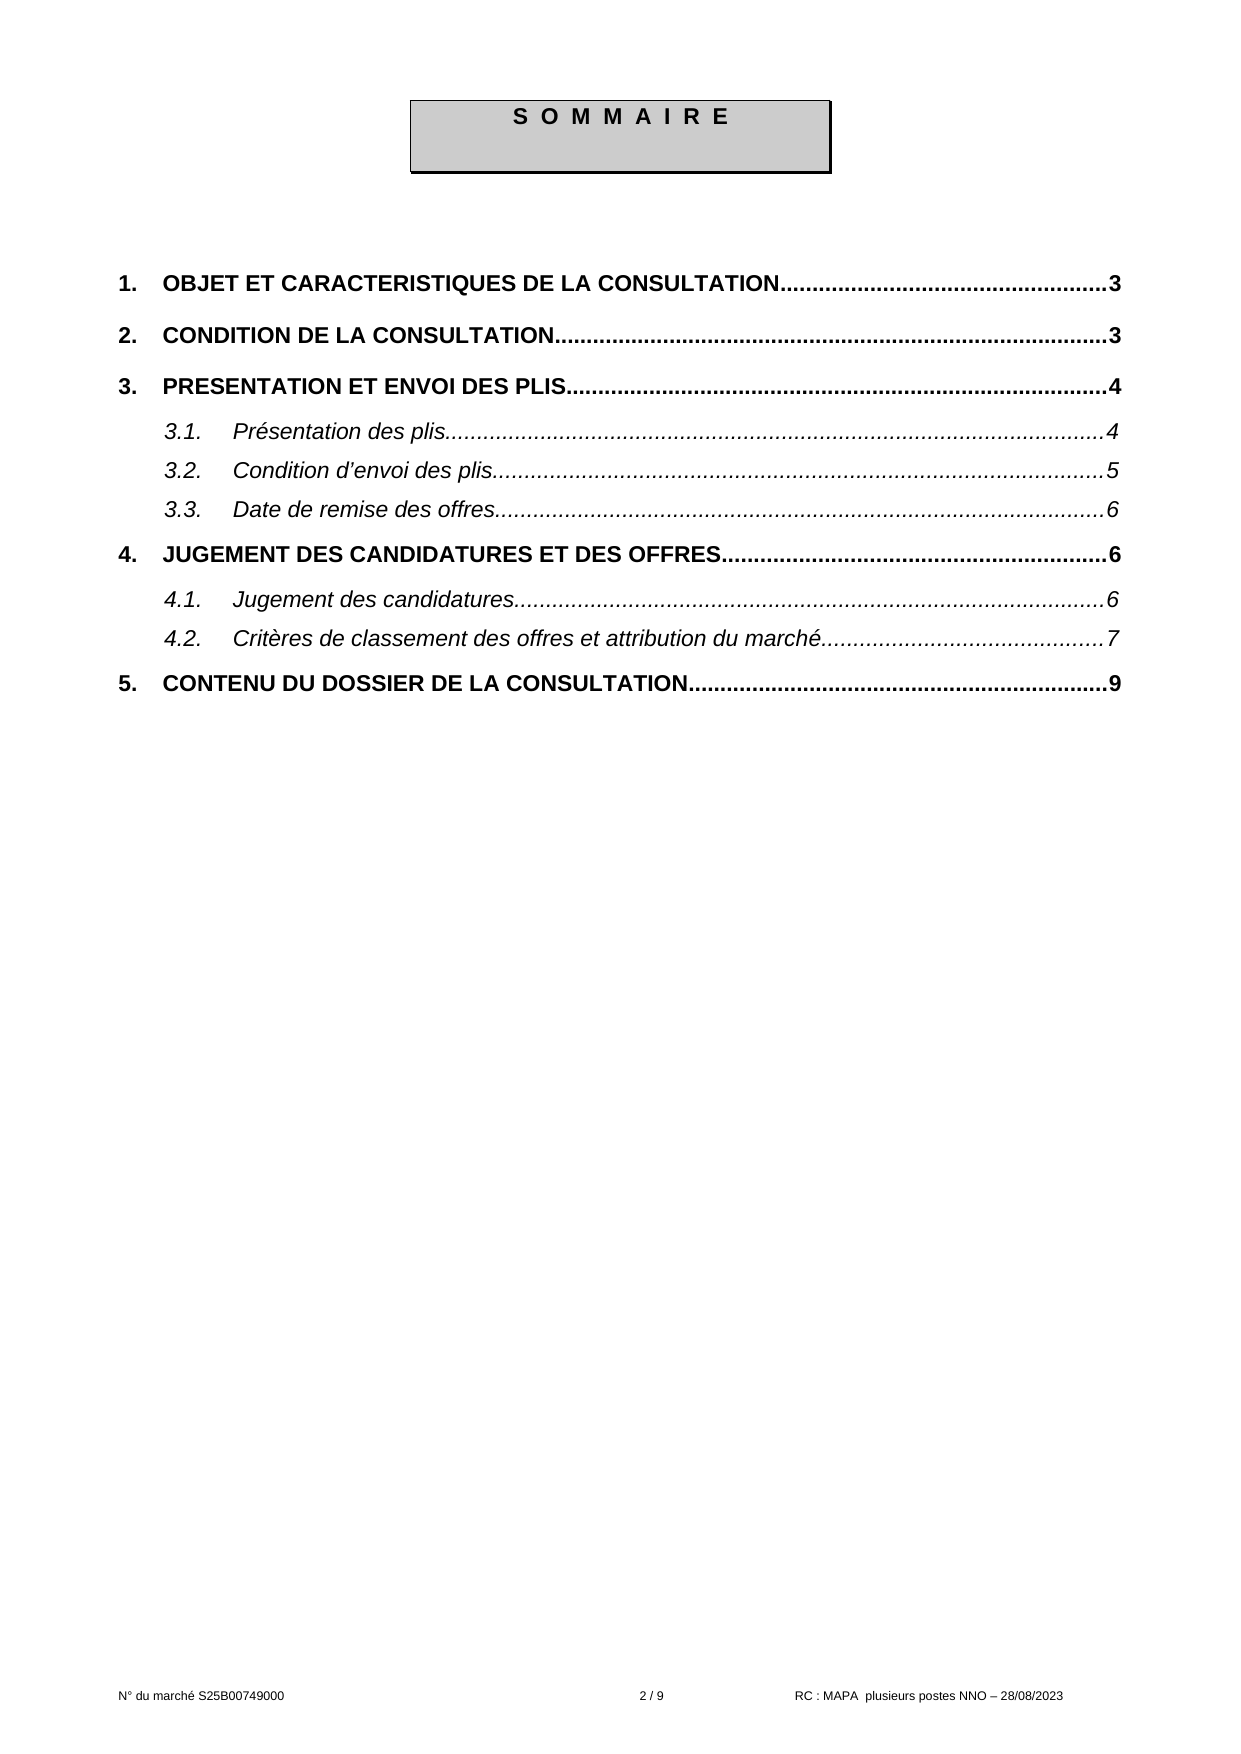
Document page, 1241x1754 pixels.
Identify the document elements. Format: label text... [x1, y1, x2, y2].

text 4. jugement des CANDIDATURES ET DES OFFRES 6 [118, 541, 1122, 567]
text 3.1. Présentation des plis 4 [164, 418, 1122, 444]
text 4.2. Critères de classement des offres et attribution du marché 7 [164, 625, 1122, 651]
text 1. oBJET ET CARACTERISTIQUES DE LA CONSULTATION 3 [118, 270, 1122, 297]
text S O M M A I R E [411, 101, 829, 130]
text 3.2. Condition d’envoi des plis 5 [164, 457, 1122, 483]
text 5. contenu du dossier de la consultation 9 [118, 670, 1122, 696]
text 3. presentation et envoi des PLIS 4 [118, 373, 1122, 399]
text 2. condition de la consultation 3 [118, 322, 1122, 348]
text 4.1. Jugement des candidatures 6 [164, 586, 1122, 612]
text 3.3. Date de remise des offres 6 [164, 496, 1122, 522]
